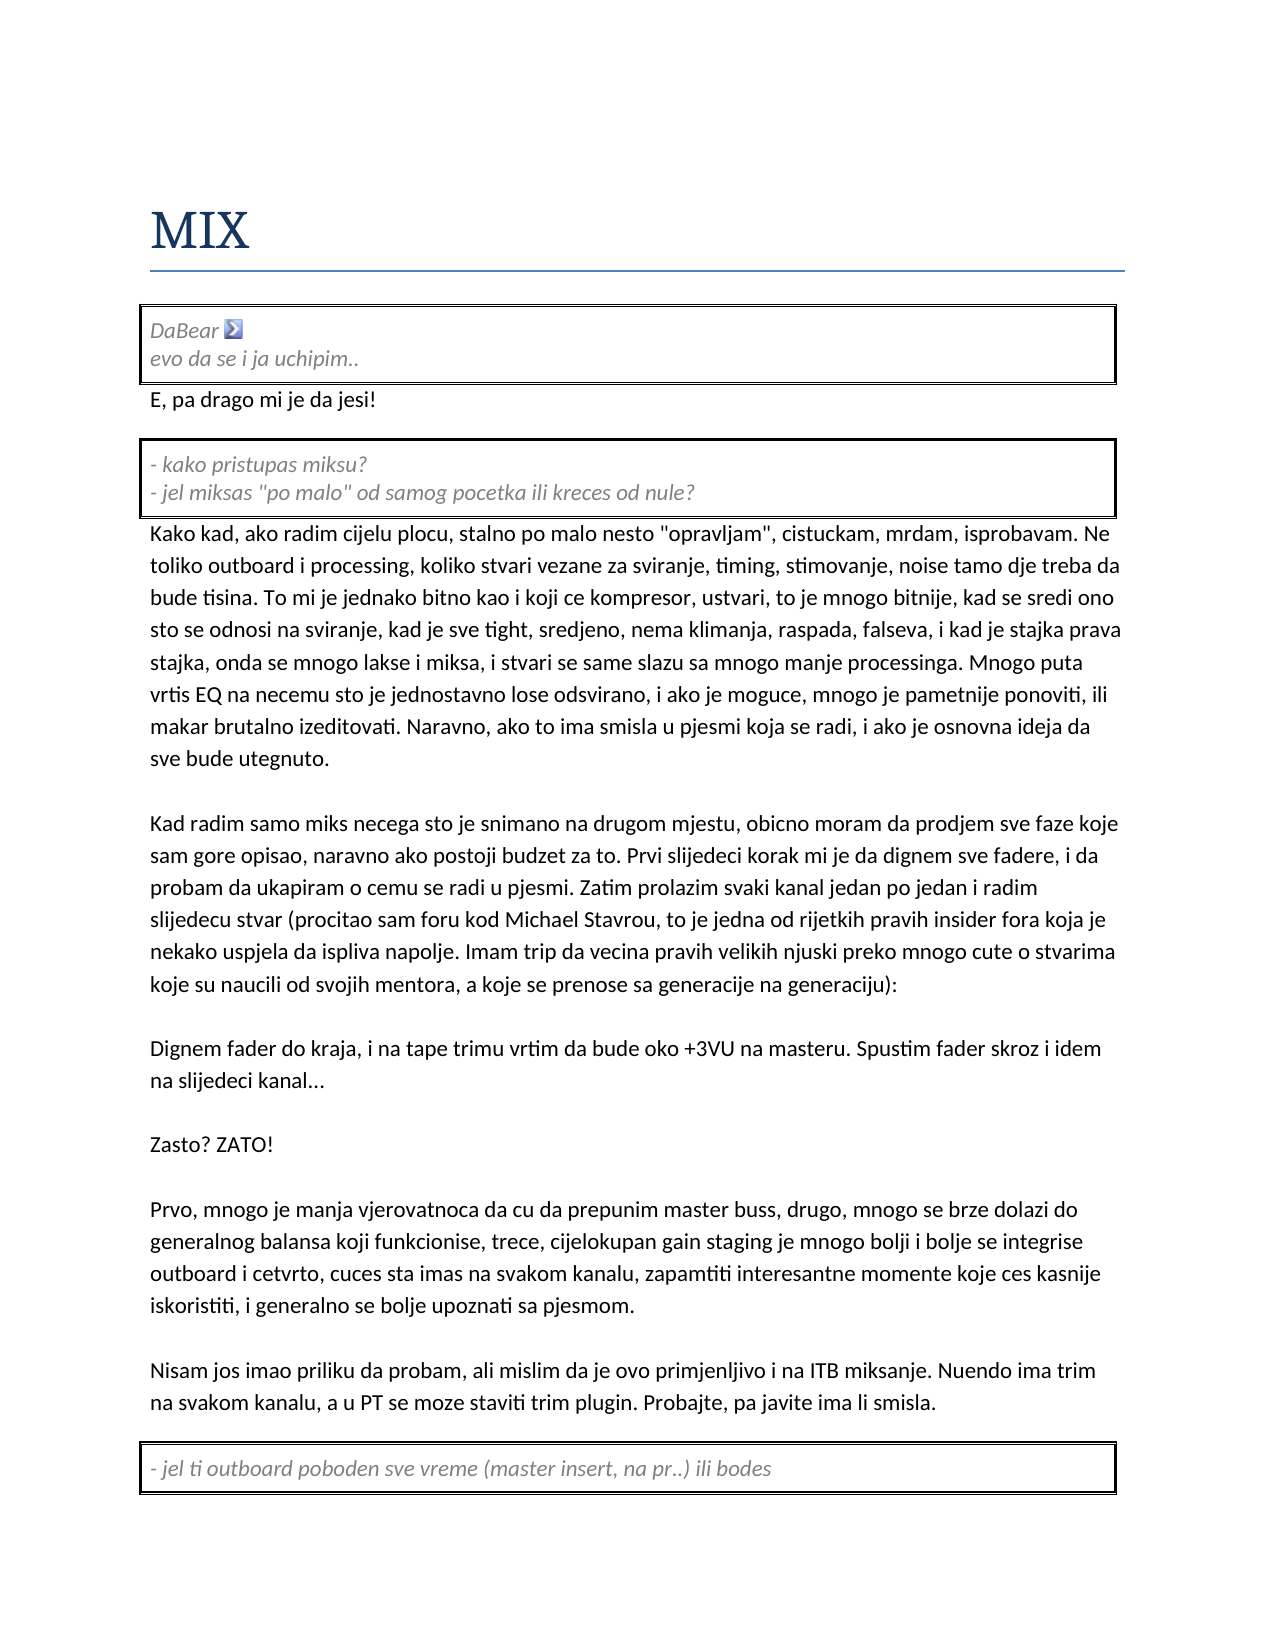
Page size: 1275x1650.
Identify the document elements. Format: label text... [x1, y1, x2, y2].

picture [224, 319, 243, 339]
title MIX [150, 199, 1125, 270]
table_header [142, 1445, 1114, 1491]
table_header - kako pristupas miksu? - jel miksas "po malo" od samog pocetka ili kreces od nule? [142, 441, 1114, 516]
text Kako kad, ako radim cijelu plocu, stalno po malo nesto "opravljam", cistuckam, mrdam, isprobavam. Ne toliko outboard i processing, koliko stvari vezane za sviranje, timing, stimovanje, noise tamo dje treba da bude tisina. To mi je jednako bitno kao i koji ce kompresor, ustvari, to je mnogo bitnije, kad se sredi ono sto se odnosi na sviranje, kad je sve tight, sredjeno, nema klimanja, raspada, falseva, i kad je stajka prava stajka, onda se mnogo lakse i miksa, i stvari se same slazu sa mnogo manje processinga. Mnogo puta vrtis EQ na necemu sto je jednostavno lose odsvirano, i ako je moguce, mnogo je pametnije ponoviti, ili makar brutalno izeditovati. Naravno, ako to ima smisla u pjesmi koja se radi, i ako je osnovna ideja da sve bude utegnuto. Kad radim samo miks necega sto je snimano na drugom mjestu, obicno moram da prodjem sve faze koje sam gore opisao, naravno ako postoji budzet za to. Prvi slijedeci korak mi je da dignem sve fadere, i da probam da ukapiram o cemu se radi u pjesmi. Zatim prolazim svaki kanal jedan po jedan i radim slijedecu stvar (procitao sam foru kod Michael Stavrou, to je jedna od rijetkih pravih insider fora koja je nekako uspjela da ispliva napolje. Imam trip da vecina pravih velikih njuski preko mnogo cute o stvarima koje su naucili od svojih mentora, a koje se prenose sa generacije na generaciju): Dignem fader do kraja, i na tape trimu vrtim da bude oko +3VU na masteru. Spustim fader skroz i idem na slijedeci kanal... Zasto? ZATO! Prvo, mnogo je manja vjerovatnoca da cu da prepunim master buss, drugo, mnogo se brze dolazi do generalnog balansa koji funkcionise, trece, cijelokupan gain staging je mnogo bolji i bolje se integrise outboard i cetvrto, cuces sta imas na svakom kanalu, zapamtiti interesantne momente koje ces kasnije iskoristiti, i generalno se bolje upoznati sa pjesmom. Nisam jos imao priliku da probam, ali mislim da je ovo primjenljivo i na ITB miksanje. Nuendo ima trim na svakom kanalu, a u PT se moze staviti trim plugin. Probajte, pa javite ima li smisla. [150, 519, 1125, 1416]
table_header DaBear evo da se i ja uchipim.. [142, 307, 1114, 382]
text E, pa drago mi je da jesi! [150, 385, 1125, 413]
